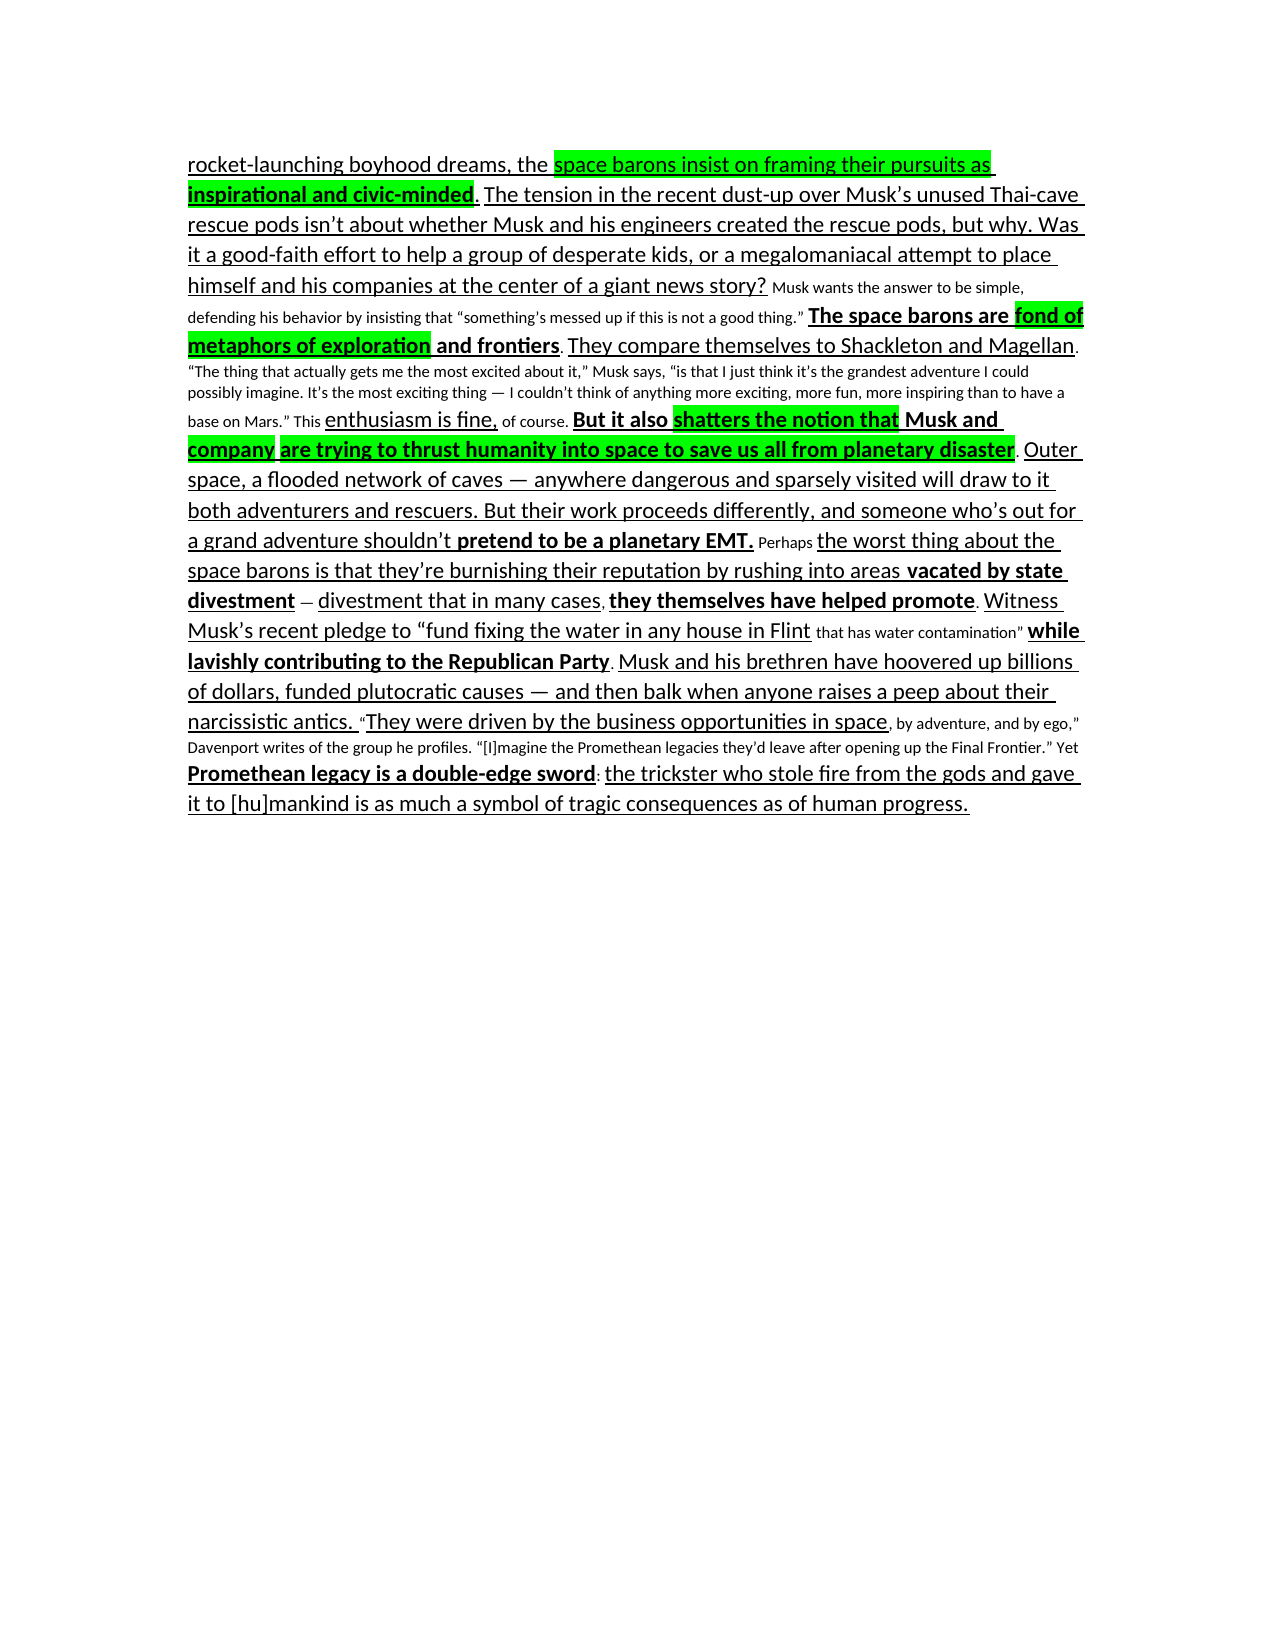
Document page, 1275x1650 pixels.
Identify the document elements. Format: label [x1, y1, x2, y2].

text [187, 150, 1087, 818]
